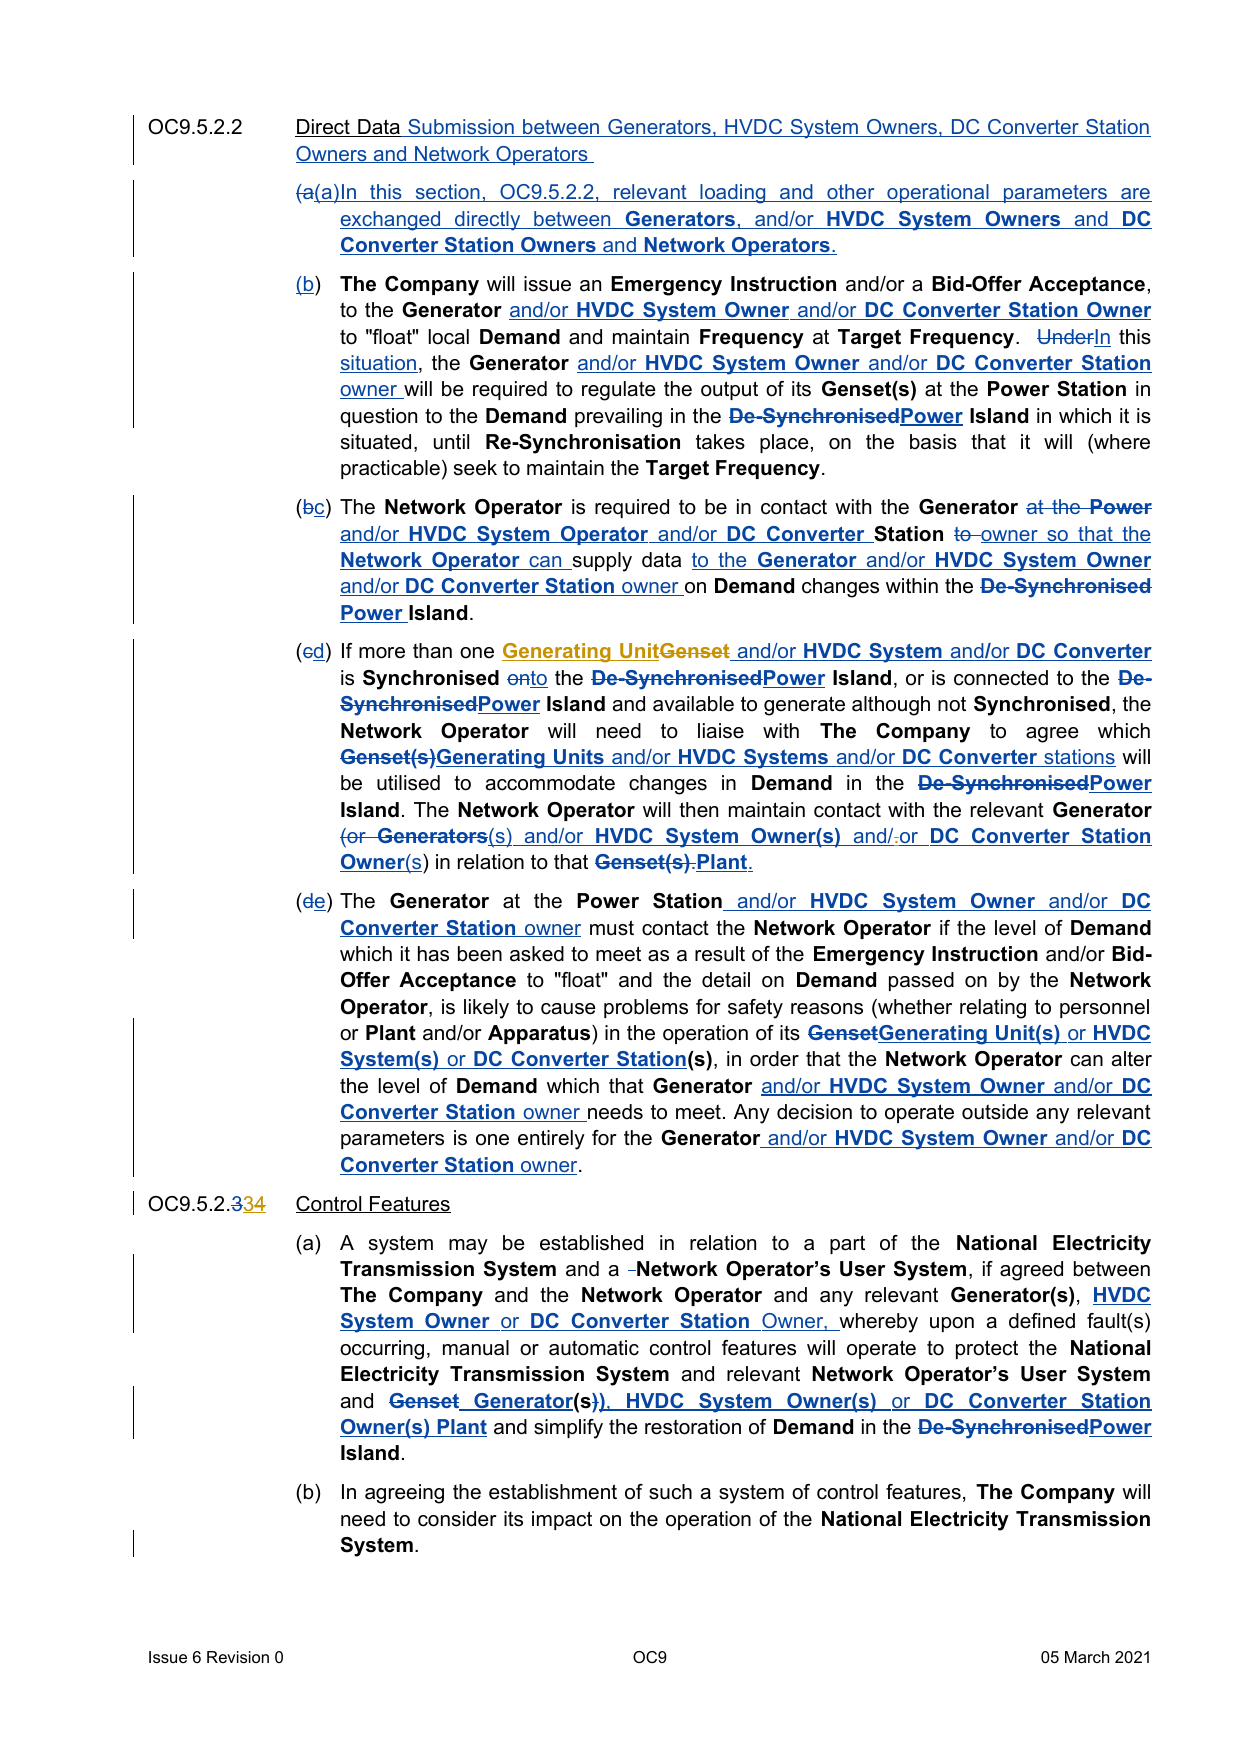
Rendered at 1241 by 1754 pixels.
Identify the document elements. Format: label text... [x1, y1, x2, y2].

text ) The Company will issue an Emergency Instruction and/or a Bid-Offer Acceptance, to the Generator to "float" local Demand and maintain Frequency at Target Frequency. this, the Generator will be required to regulate the output of its Genset(s) at the Power Station in question to the Demand prevailing in the Island in which it is situated, until Re-Synchronisation takes place, on the basis that it will (where practicable) seek to maintain the Target Frequency. [295, 272, 1152, 480]
text () If more than one is Synchronised the Island, or is connected to the Island and available to generate although not Synchronised, the Network Operator will need to liaise with The Company to agree which will be utilised to accommodate changes in Demand in the Island. The Network Operator will then maintain contact with the relevant Generator) in relation to that [295, 639, 1152, 874]
text (a) A system may be established in relation to a part of the National Electricity Transmission System and a Network Operator’s User System, if agreed between The Company and the Network Operator and any relevant Generator(s), whereby upon a defined fault(s) occurring, manual or automatic control features will operate to protect the National Electricity Transmission System and relevant Network Operator’s User System and (s and simplify the restoration of Demand in the Island. [295, 1230, 1152, 1465]
text OC9.5.2. Control Features [148, 1191, 1152, 1215]
text () The Network Operator is required to be in contact with the Generator Station supply data on Demand changes within the Island. [295, 495, 1152, 624]
text (b) In agreeing the establishment of such a system of control features, The Company will need to consider its impact on the operation of the National Electricity Transmission System. [295, 1480, 1152, 1557]
text OC9.5.2.2 Direct Data [148, 115, 1152, 165]
text () The Generator at the Power Station must contact the Network Operator if the level of Demand which it has been asked to meet as a result of the Emergency Instruction and/or Bid-Offer Acceptance to "float" and the detail on Demand passed on by the Network Operator, is likely to cause problems for safety reasons (whether relating to personnel or Plant and/or Apparatus) in the operation of its (s), in order that the Network Operator can alter the level of Demand which that Generator needs to meet. Any decision to operate outside any relevant parameters is one entirely for the Generator. [295, 889, 1152, 1177]
